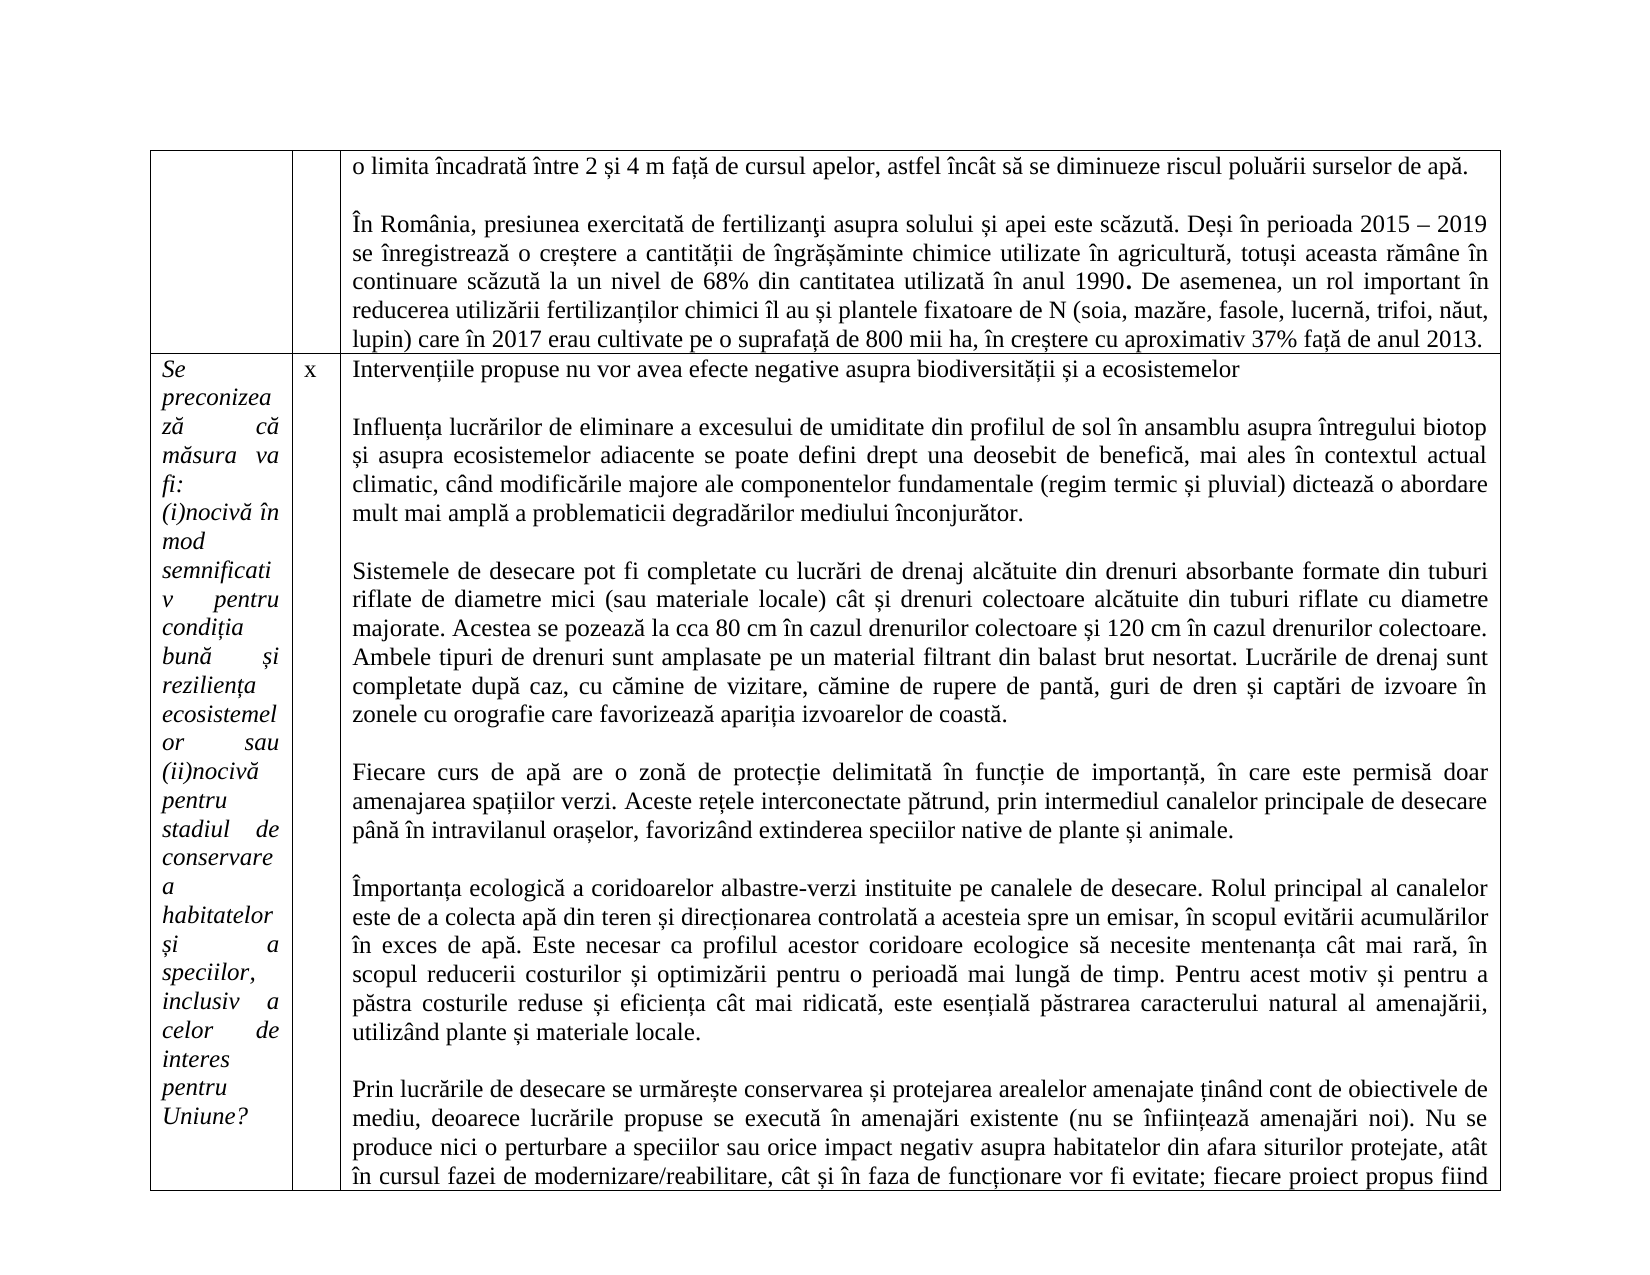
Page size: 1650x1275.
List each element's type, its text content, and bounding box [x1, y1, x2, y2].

table_cell x [293, 151, 340, 353]
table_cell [151, 151, 292, 353]
table_cell x [293, 354, 340, 1189]
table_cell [151, 354, 292, 1189]
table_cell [341, 354, 1500, 1189]
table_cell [341, 151, 1500, 353]
